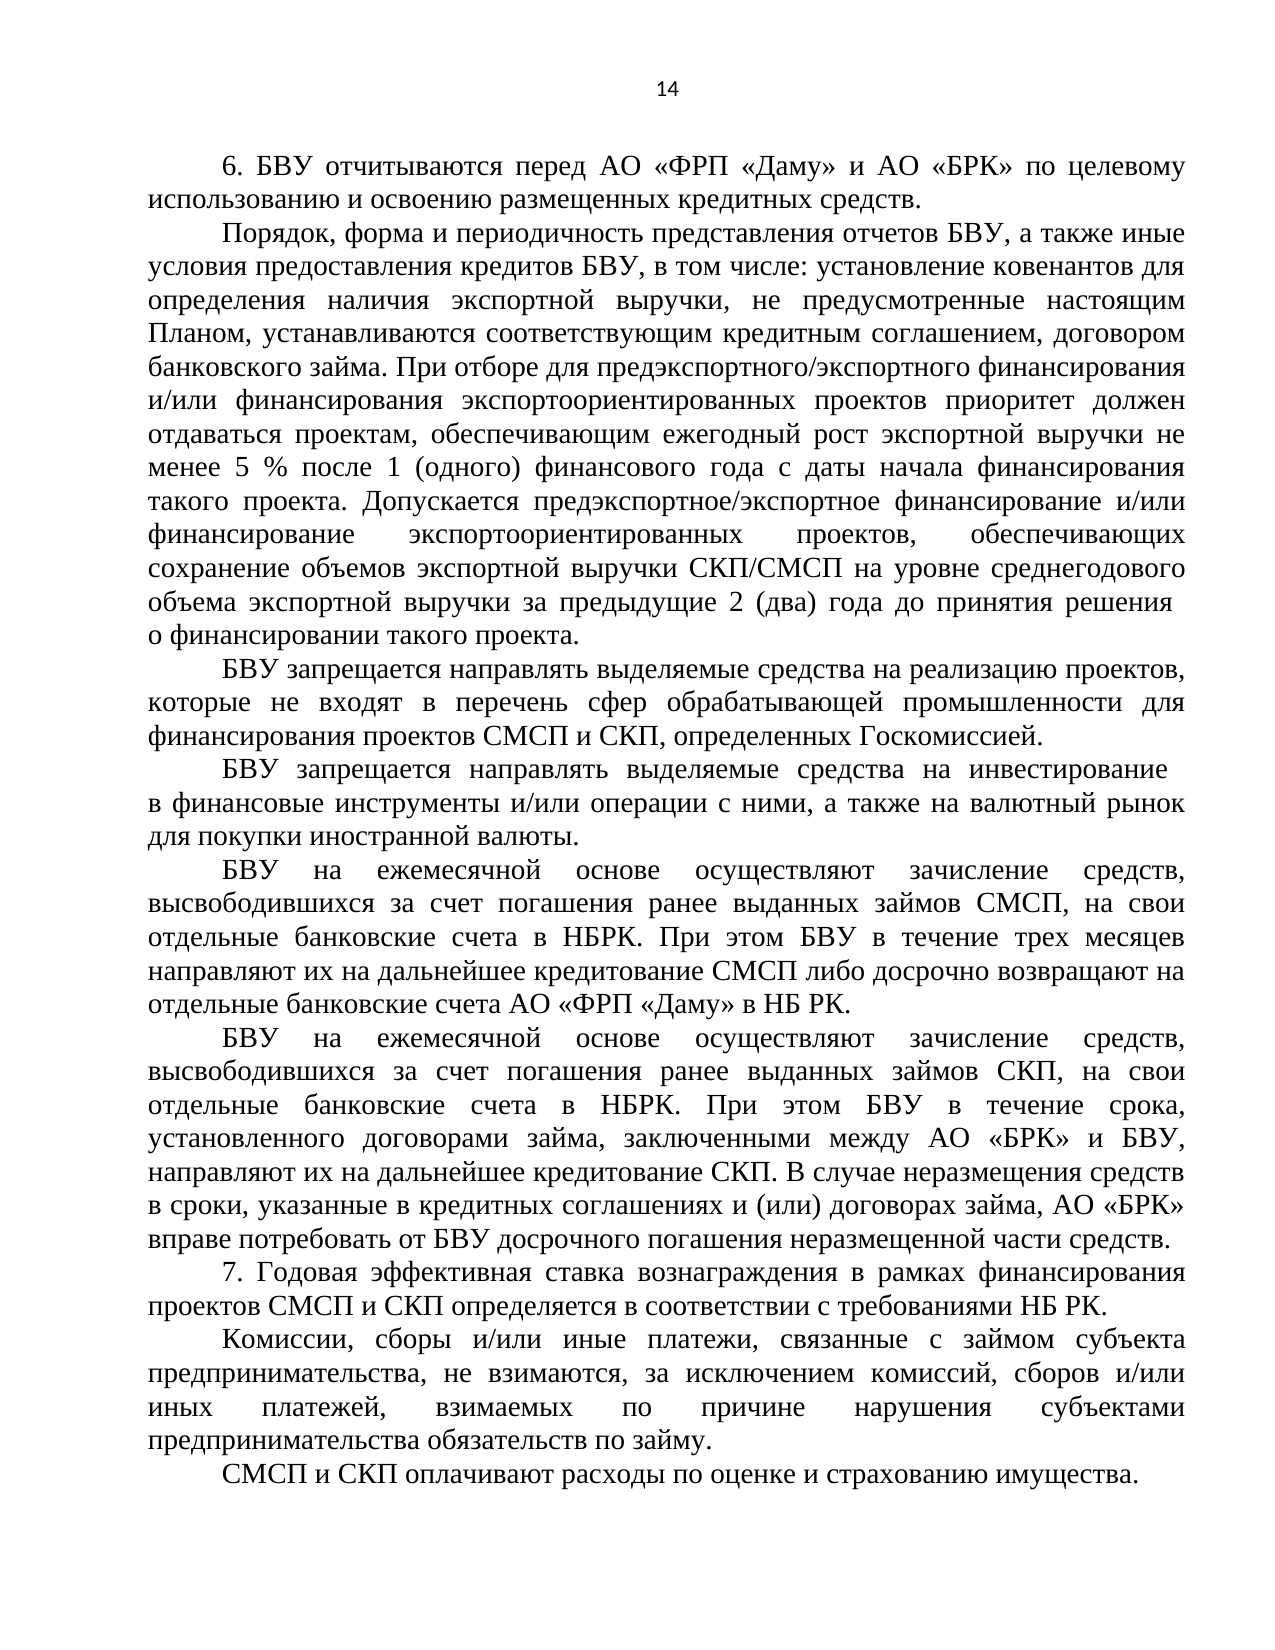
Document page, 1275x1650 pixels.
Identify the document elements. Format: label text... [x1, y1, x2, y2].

text 7. Годовая эффективная ставка вознаграждения в рамках финансирования проектов СМСП и СКП определяется в соответствии с требованиями НБ РК. [148, 1254, 1186, 1322]
text БВУ на ежемесячной основе осуществляют зачисление средств, высвободившихся за счет погашения ранее выданных займов СКП, на свои отдельные банковские счета в НБРК. При этом БВУ в течение срока, установленного договорами займа, заключенными между АО «БРК» и БВУ, направляют их на дальнейшее кредитование СКП. В случае неразмещения средств в сроки, указанные в кредитных соглашениях и (или) договорах займа, АО «БРК» вправе потребовать от БВУ досрочного погашения неразмещенной части средств. [148, 1020, 1186, 1254]
text Порядок, форма и периодичность представления отчетов БВУ, а также иные условия предоставления кредитов БВУ, в том числе: установление ковенантов для определения наличия экспортной выручки, не предусмотренные настоящим Планом, устанавливаются соответствующим кредитным соглашением, договором банковского займа. При отборе для предэкспортного/экспортного финансирования и/или финансирования экспортоориентированных проектов приоритет должен отдаваться проектам, обеспечивающим ежегодный рост экспортной выручки не менее 5 % после 1 (одного) финансового года с даты начала финансирования такого проекта. Допускается предэкспортное/экспортное финансирование и/или финансирование экспортоориентированных проектов, обеспечивающих сохранение объемов экспортной выручки СКП/СМСП на уровне среднегодового объема экспортной выручки за предыдущие 2 (два) года до принятия решения о финансировании такого проекта. [148, 215, 1186, 651]
text БВУ на ежемесячной основе осуществляют зачисление средств, высвободившихся за счет погашения ранее выданных займов СМСП, на свои отдельные банковские счета в НБРК. При этом БВУ в течение трех месяцев направляют их на дальнейшее кредитование СМСП либо досрочно возвращают на отдельные банковские счета АО «ФРП «Даму» в НБ РК. [148, 852, 1186, 1020]
text СМСП и СКП оплачивают расходы по оценке и страхованию имущества. [148, 1456, 1186, 1489]
text Комиссии, сборы и/или иные платежи, связанные с займом субъекта предпринимательства, не взимаются, за исключением комиссий, сборов и/или иных платежей, взимаемых по причине нарушения субъектами предпринимательства обязательств по займу. [148, 1322, 1186, 1456]
text 6. БВУ отчитываются перед АО «ФРП «Даму» и АО «БРК» по целевому использованию и освоению размещенных кредитных средств. [148, 148, 1186, 215]
text БВУ запрещается направлять выделяемые средства на инвестирование в финансовые инструменты и/или операции с ними, а также на валютный рынок для покупки иностранной валюты. [148, 751, 1186, 852]
text БВУ запрещается направлять выделяемые средства на реализацию проектов, которые не входят в перечень сфер обрабатывающей промышленности для финансирования проектов СМСП и СКП, определенных Госкомиссией. [148, 651, 1186, 751]
